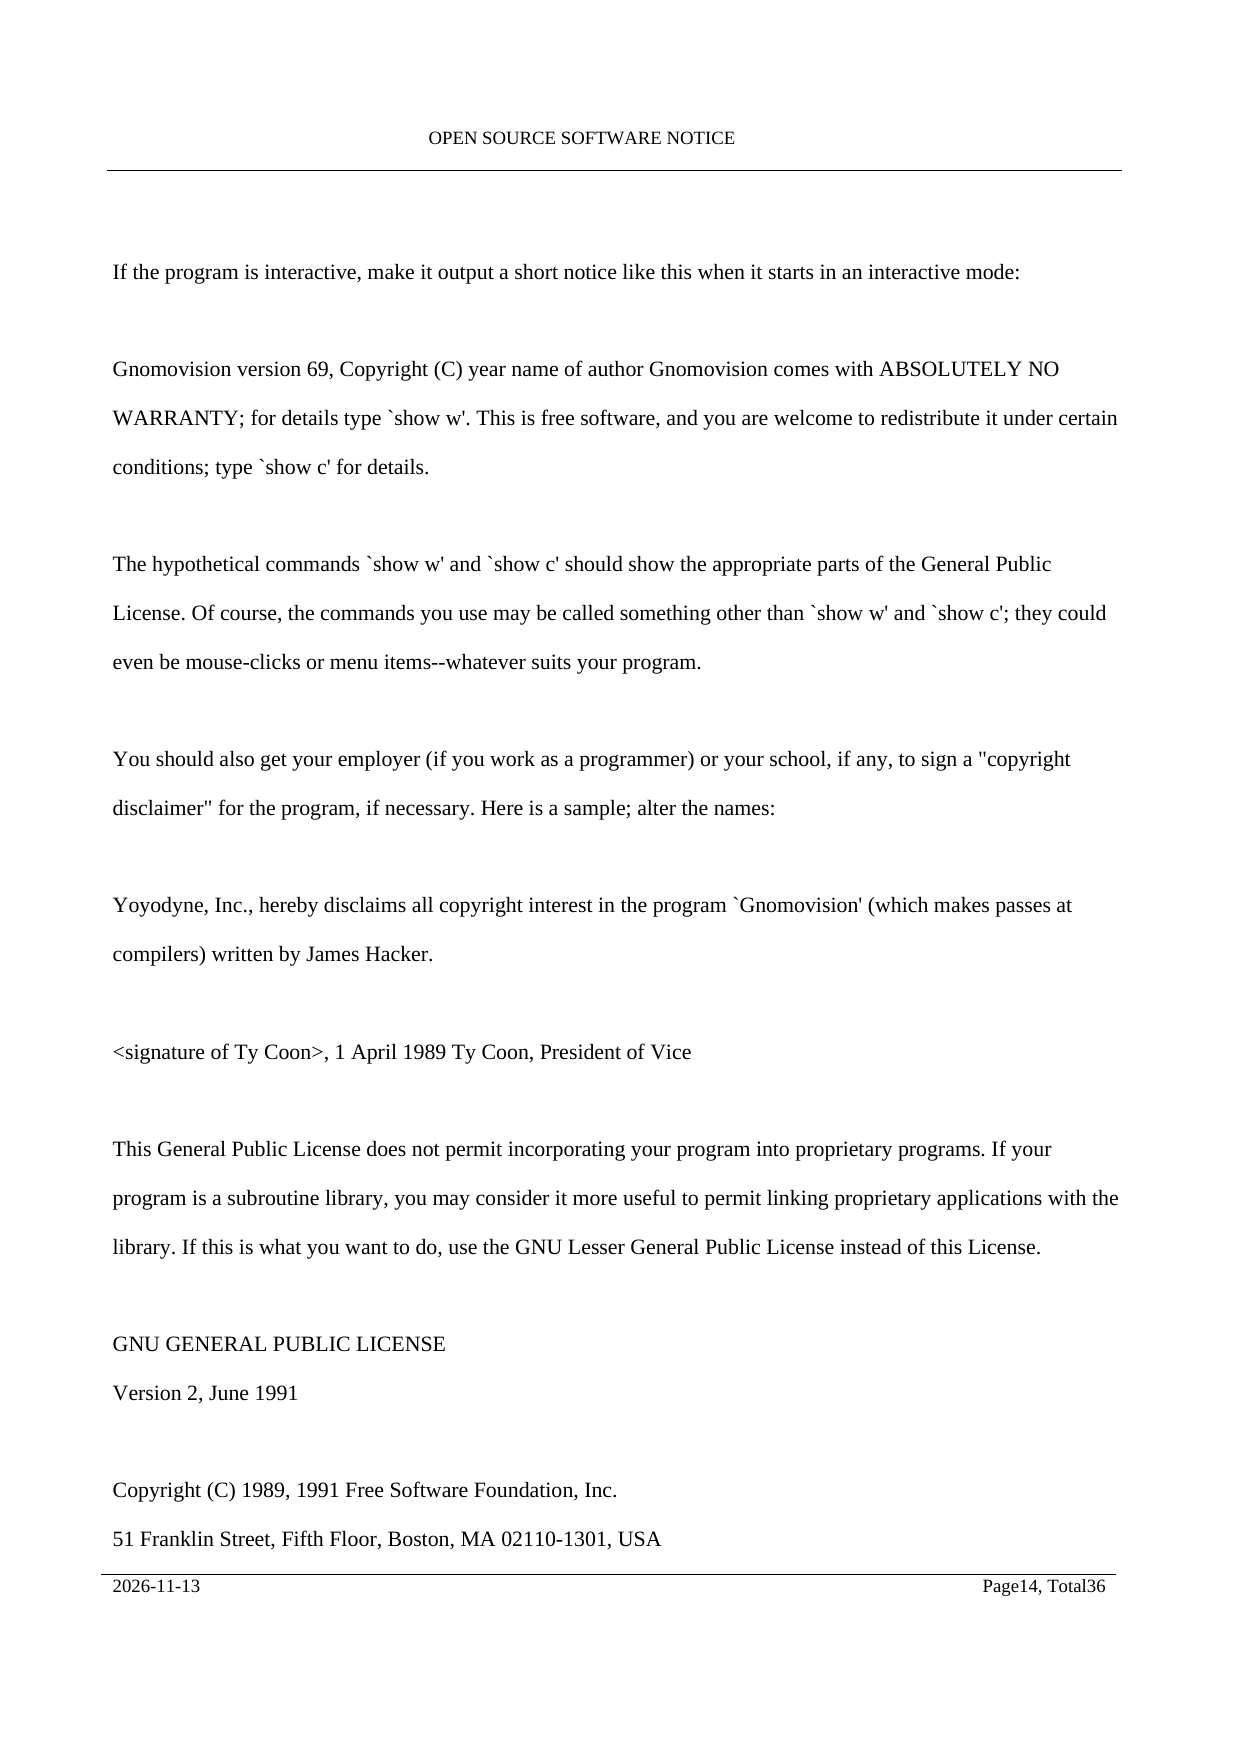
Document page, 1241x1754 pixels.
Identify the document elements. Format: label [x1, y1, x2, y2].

text [112, 206, 1128, 1555]
